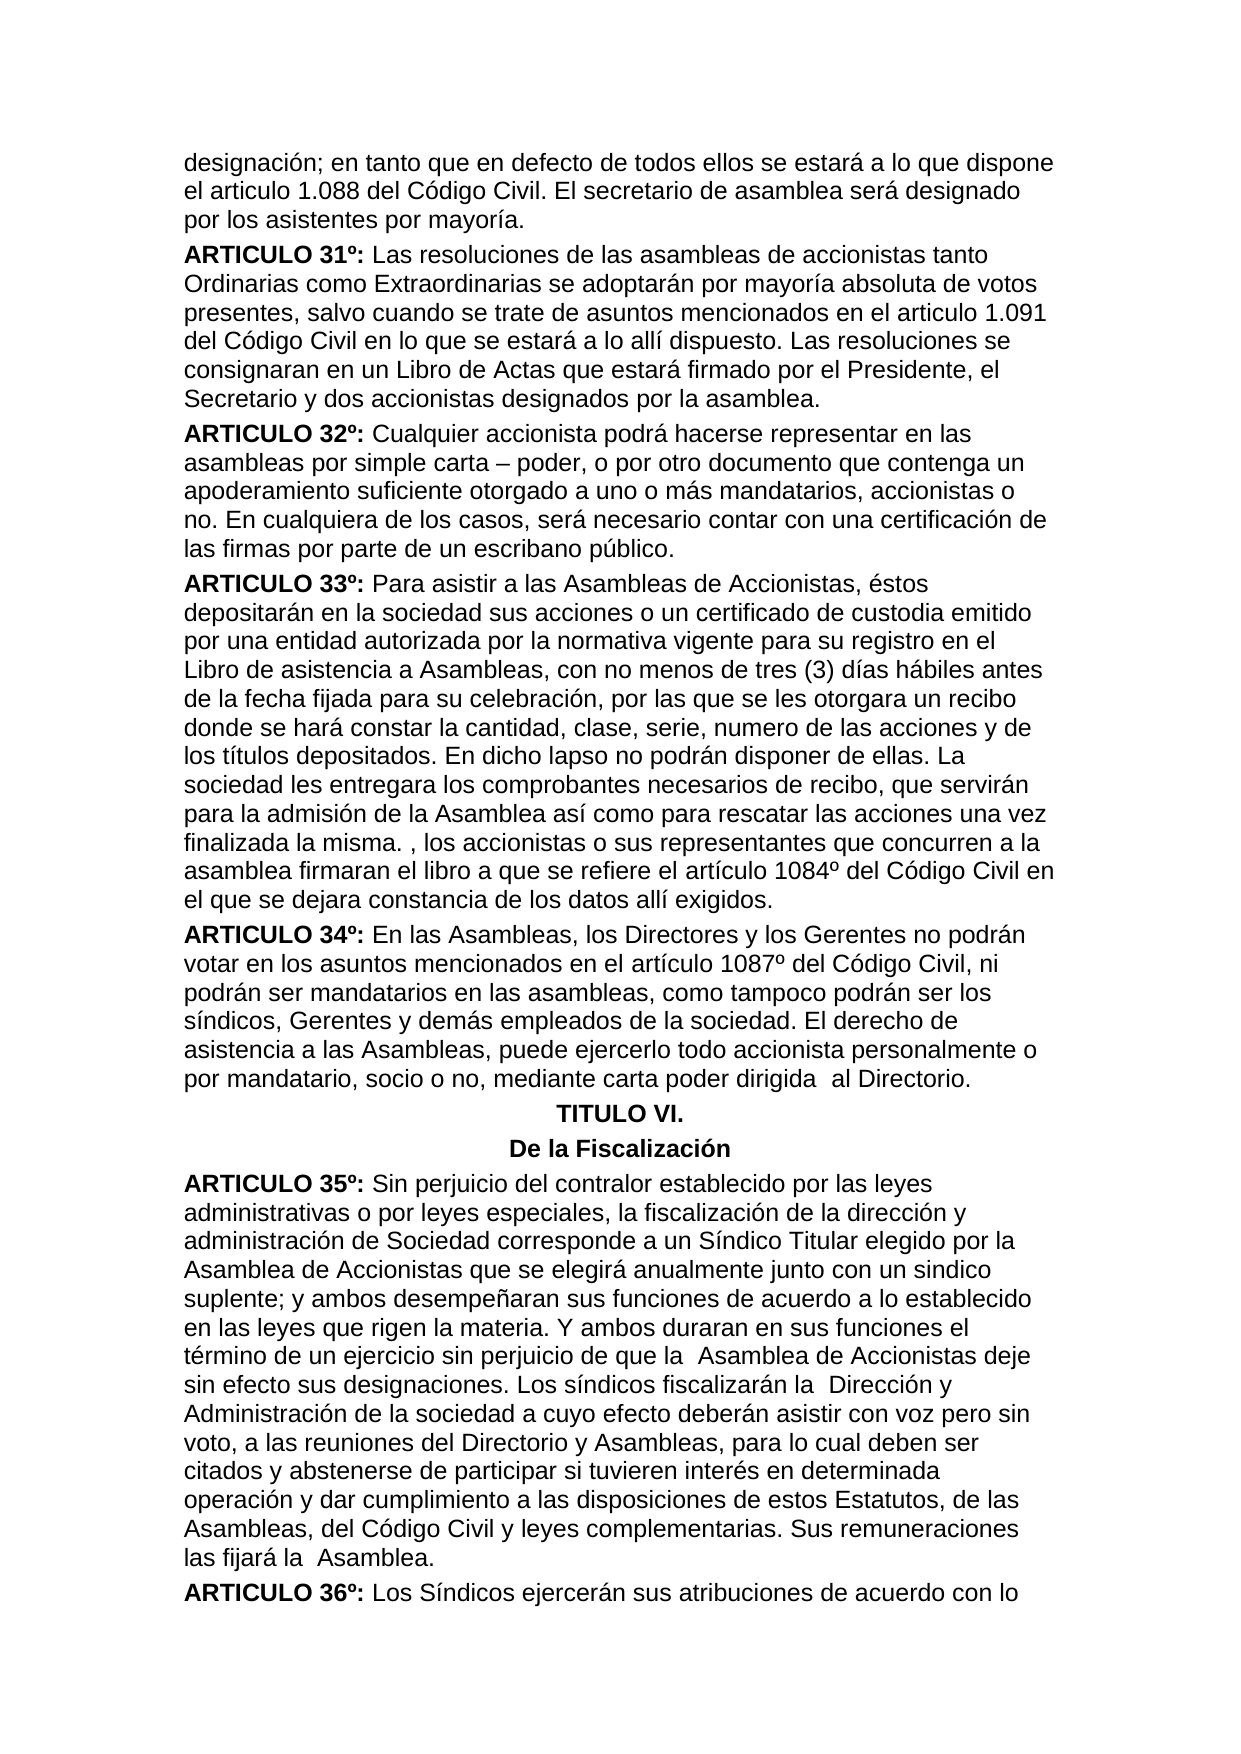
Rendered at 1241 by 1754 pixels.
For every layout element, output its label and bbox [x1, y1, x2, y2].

table_cell [177, 148, 1063, 1606]
